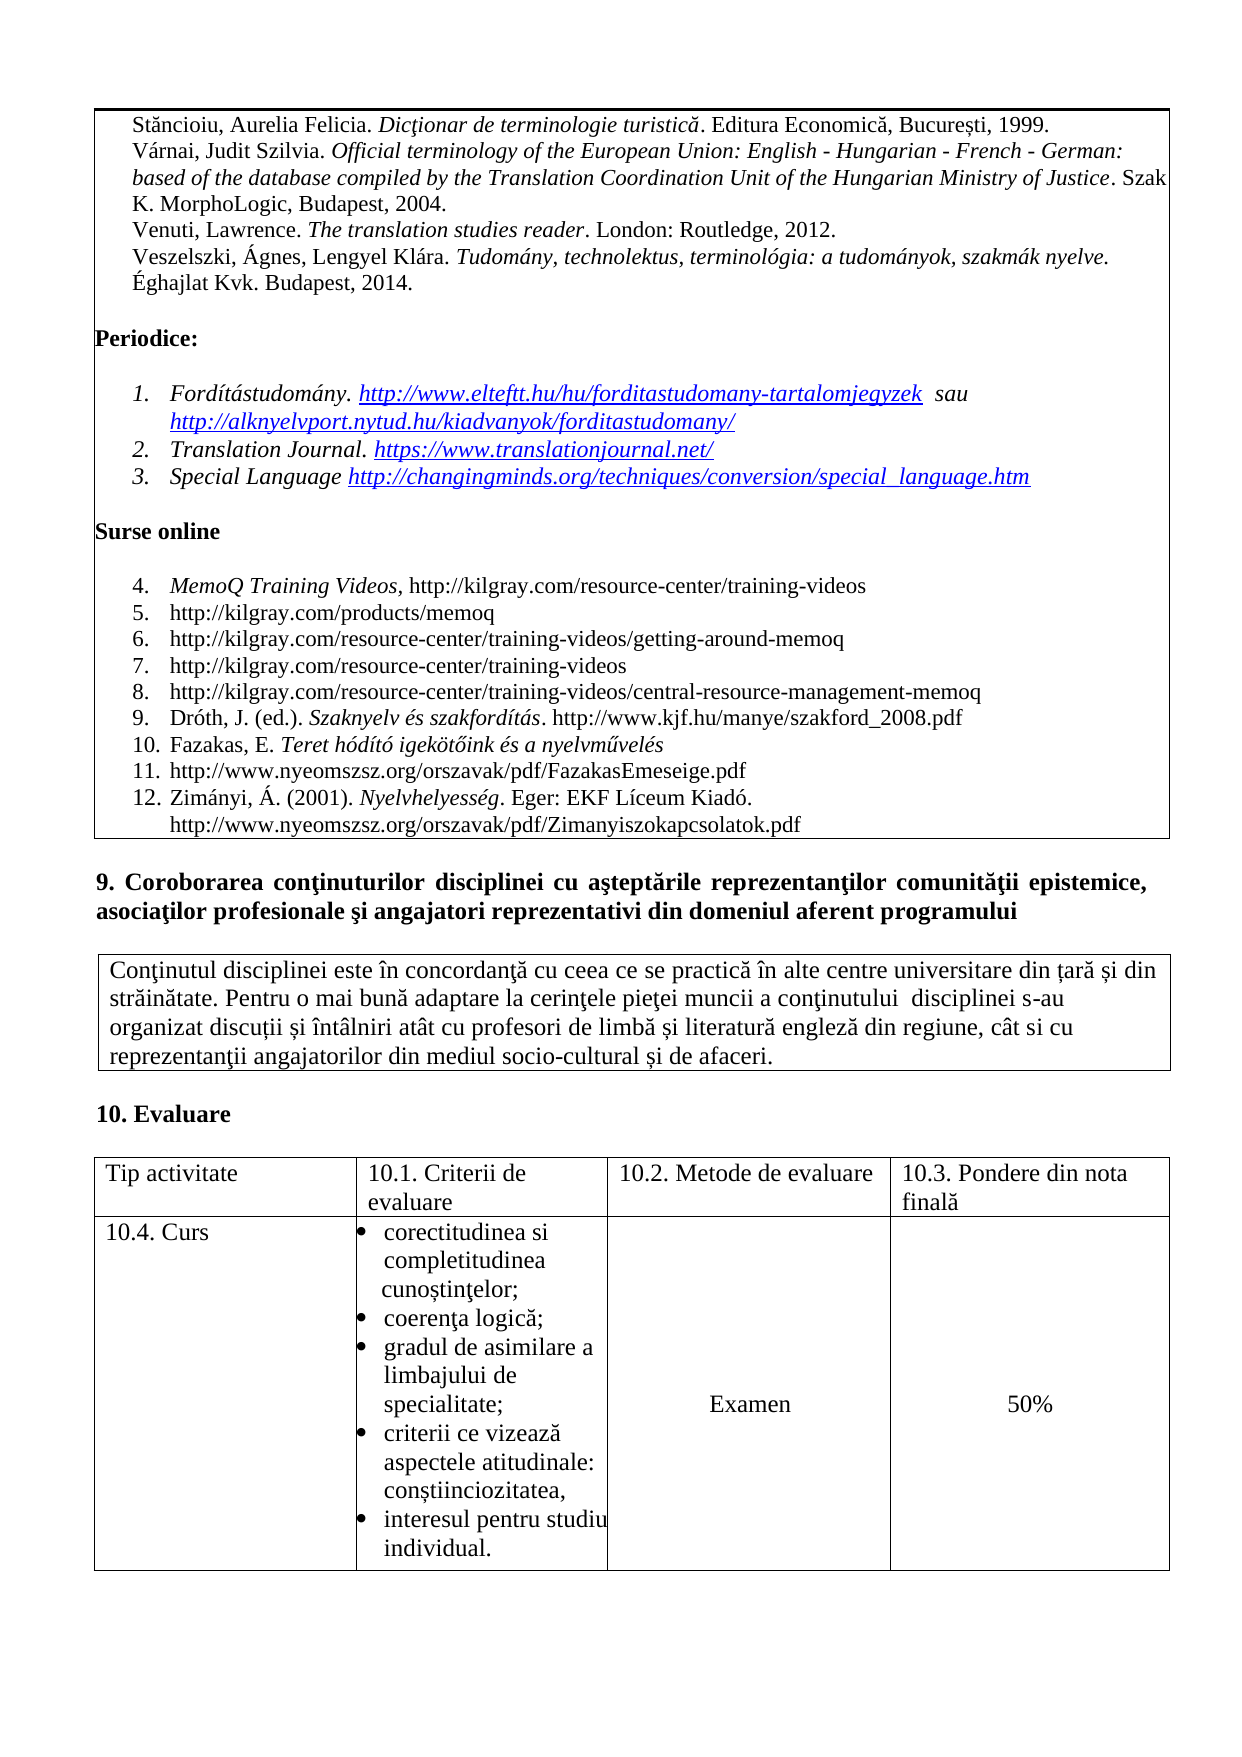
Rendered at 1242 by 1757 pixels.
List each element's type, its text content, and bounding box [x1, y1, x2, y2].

table_header 10.3. Pondere din nota finală [891, 1158, 1169, 1216]
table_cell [95, 111, 1169, 837]
table_header Tip activitate [95, 1158, 356, 1216]
table_header 10.2. Metode de evaluare [608, 1158, 890, 1216]
table_cell Examen [608, 1217, 890, 1570]
text 9. Coroborarea conţinuturilor disciplinei cu aşteptările reprezentanţilor comunităţii epistemice, asociaţilor profesionale şi angajatori reprezentativi din domeniul aferent programului [96, 867, 1146, 925]
table_cell 10.4. Curs [95, 1217, 356, 1570]
table_cell 50% [891, 1217, 1169, 1570]
table_header 10.1. Criterii de evaluare [357, 1158, 607, 1216]
text 10. Evaluare [96, 1099, 1173, 1128]
table_header Conţinutul disciplinei este în concordanţă cu ceea ce se practică în alte centre universitare din țară și din străinătate. Pentru o mai bună adaptare la cerinţele pieţei muncii a conţinutului disciplinei s-au organizat discuții și întâlniri atât cu profesori de limbă și literatură engleză din regiune, cât si cu reprezentanţii angajatorilor din mediul socio-cultural și de afaceri. [99, 955, 1170, 1070]
table_cell corectitudinea si completitudinea cunoștinţelor; coerenţa logică; gradul de asimilare a limbajului de specialitate; criterii ce vizează aspectele atitudinale: conștiinciozitatea, interesul pentru studiu individual. [357, 1217, 607, 1570]
